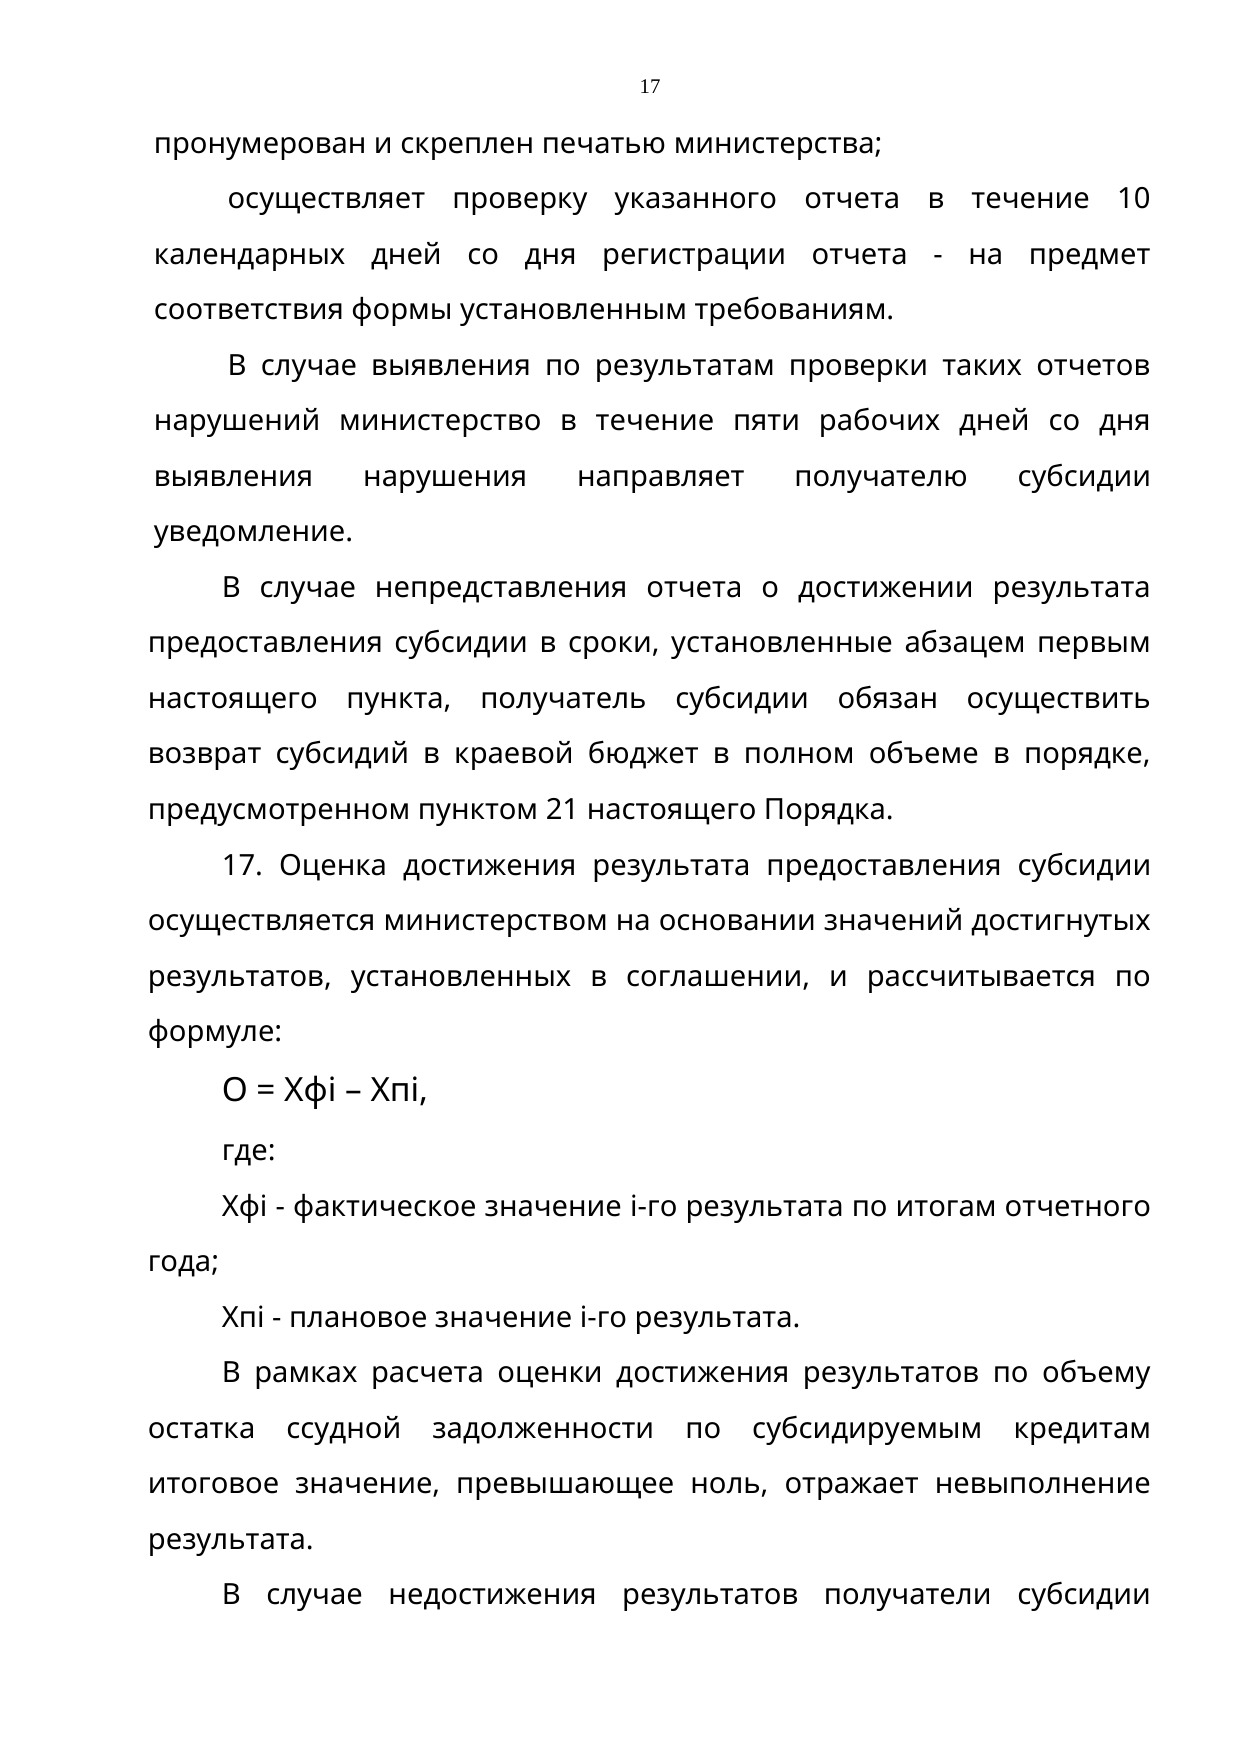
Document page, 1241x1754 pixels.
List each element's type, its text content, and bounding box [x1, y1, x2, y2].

text O = Хфi – Хпi, [148, 1066, 1152, 1111]
text В случае выявления по результатам проверки таких отчетов нарушений министерство в течение пяти рабочих дней со дня выявления нарушения направляет получателю субсидии уведомление. [154, 344, 1152, 550]
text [148, 1573, 1152, 1613]
text 17. Оценка достижения результата предоставления субсидии осуществляется министерством на основании значений достигнутых результатов, установленных в соглашении, и рассчитывается по формуле: [148, 844, 1152, 1050]
text В рамках расчета оценки достижения результатов по объему остатка ссудной задолженности по субсидируемым кредитам итоговое значение, превышающее ноль, отражает невыполнение результата. [148, 1351, 1152, 1558]
text осуществляет проверку указанного отчета в течение 10 календарных дней со дня регистрации отчета - на предмет соответствия формы установленным требованиям. [154, 177, 1152, 328]
text В случае непредставления отчета о достижении результата предоставления субсидии в сроки, установленные абзацем первым настоящего пункта, получатель субсидии обязан осуществить возврат субсидий в краевой бюджет в полном объеме в порядке, предусмотренном пунктом 21 настоящего Порядка. [148, 566, 1152, 828]
text где: [148, 1129, 1152, 1169]
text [154, 122, 1152, 162]
text Хфi - фактическое значение i-го результата по итогам отчетного года; [148, 1185, 1152, 1280]
text Хпi - плановое значение i-го результата. [148, 1296, 1152, 1336]
